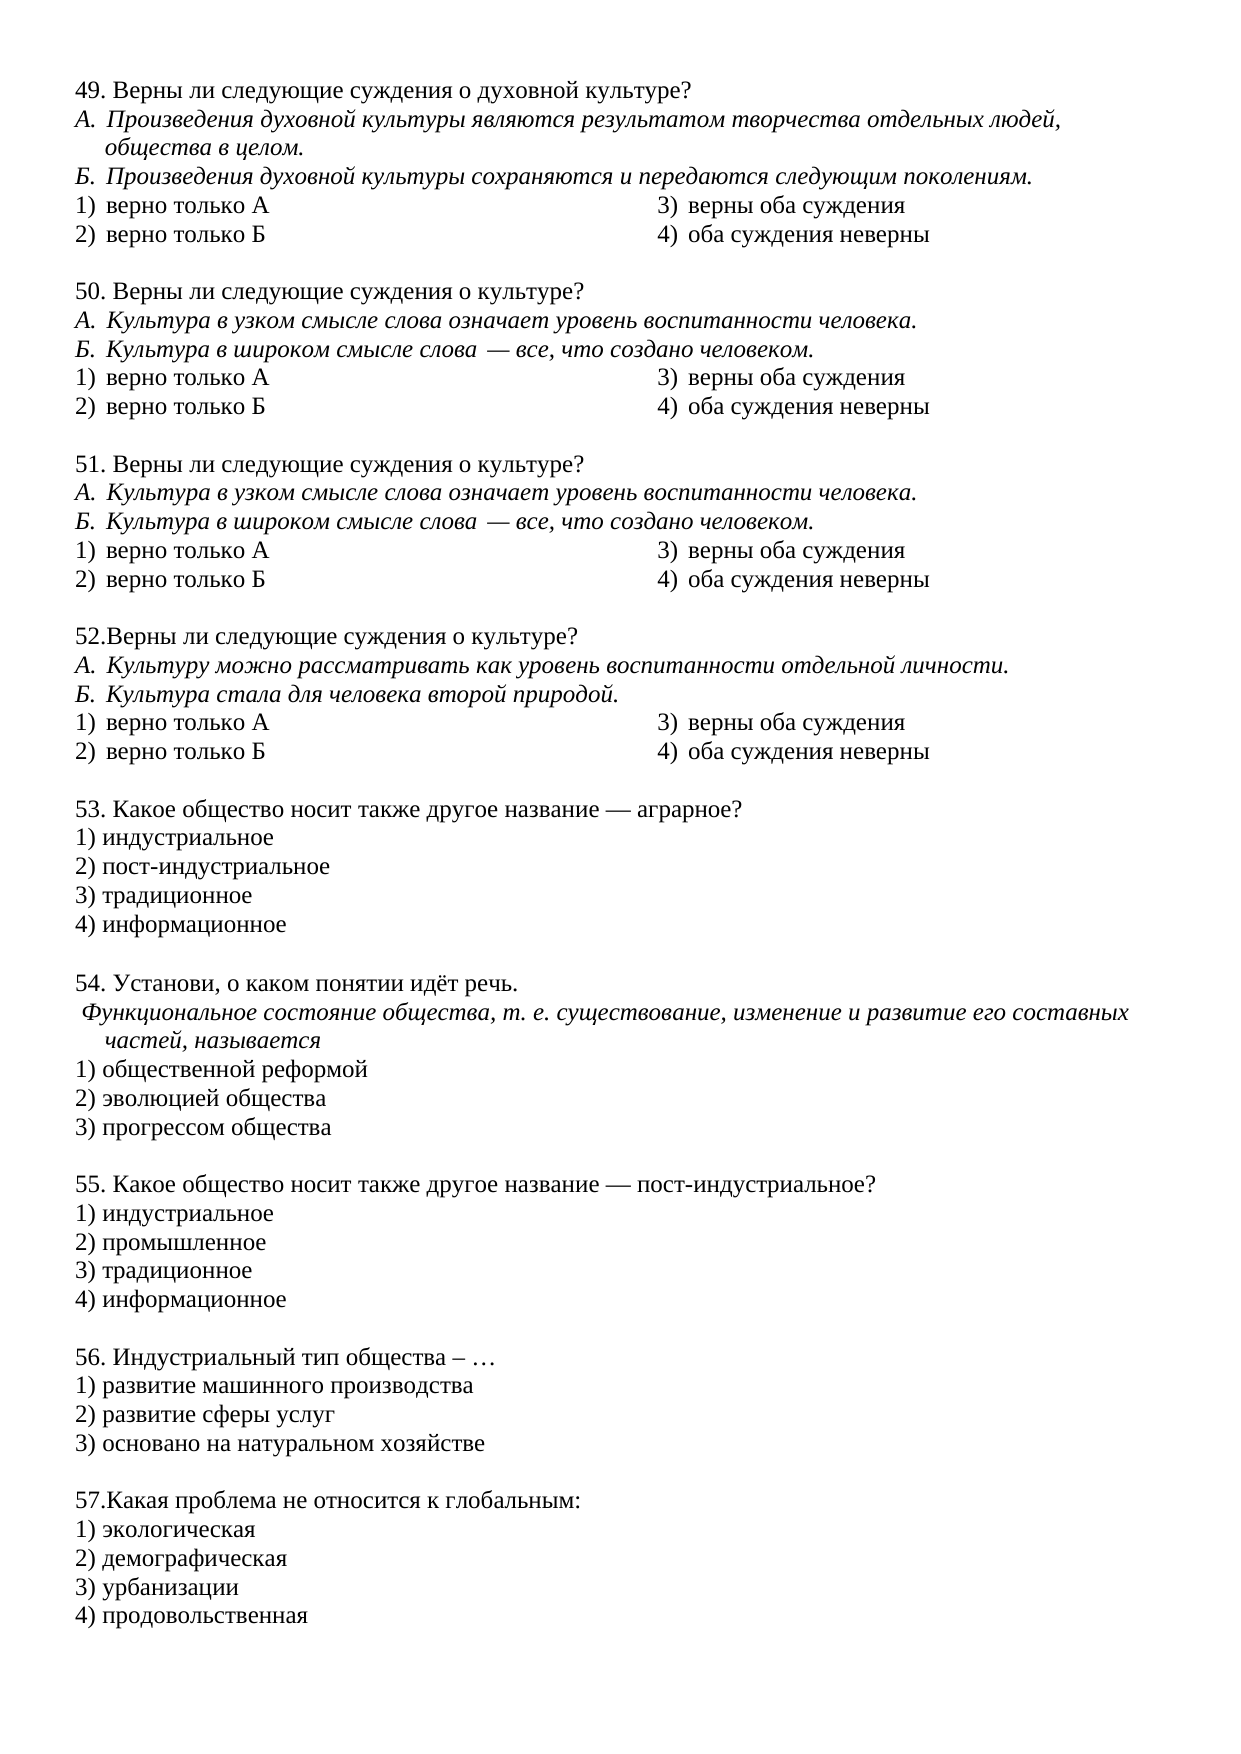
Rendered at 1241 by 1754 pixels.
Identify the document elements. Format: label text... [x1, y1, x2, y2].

text 3) традиционное [75, 880, 1165, 909]
text 57.Какая проблема не относится к глобальным: [75, 1486, 1165, 1514]
text 3) традиционное [75, 1256, 1165, 1284]
text 1) верно только А [75, 707, 583, 736]
text А. Произведения духовной культуры являются результатом творчества отдельных людей, общества в целом. [75, 104, 1165, 161]
text 2) верно только Б [75, 564, 583, 592]
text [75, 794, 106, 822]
text А. Культуру можно рассматривать как уровень воспитанности отдельной личности. [75, 650, 1165, 679]
text Б. Культура в широком смысле слова — все, что создано человеком. [75, 334, 1165, 362]
text 2) верно только Б [75, 391, 583, 420]
text 1) верно только А [75, 362, 583, 391]
text 55. Какое общество носит также другое название — пост-индустриальное? [75, 1169, 1165, 1198]
text 56. Индустриальный тип общества – … [75, 1342, 1165, 1371]
text 3) верны оба суждения [657, 362, 1165, 391]
text 3) прогрессом общества [75, 1112, 1165, 1141]
text А. Культура в узком смысле слова означает уровень воспитанности человека. [75, 477, 1165, 506]
text 3) урбанизации [75, 1572, 1165, 1601]
text 1) индустриальное [75, 822, 1165, 851]
text 3) верны оба суждения [657, 190, 1165, 219]
text 4) информационное [75, 909, 1165, 968]
text А. Культура в узком смысле слова означает уровень воспитанности человека. [75, 305, 1165, 334]
text 50. Верны ли следующие суждения о культуре? [75, 276, 1165, 305]
text 1) общественной реформой [75, 1054, 1165, 1083]
text Б. Культура стала для человека второй природой. [75, 679, 1165, 707]
text 2) эволюцией общества [75, 1083, 1165, 1112]
text 53. Какое общество носит также другое название — аграрное? [112, 794, 1165, 822]
text 1) развитие машинного производства [75, 1371, 1165, 1399]
text 3) верны оба суждения [657, 707, 1165, 736]
text 4) оба суждения неверны [657, 219, 1165, 247]
text 3) верны оба суждения [657, 535, 1165, 564]
text 2) развитие сферы услуг [75, 1399, 1165, 1428]
text 4) оба суждения неверны [657, 736, 1165, 765]
text Б. Произведения духовной культуры сохраняются и передаются следующим поколениям. [75, 161, 1165, 190]
text Функциональное состояние общества, т. е. существование, изменение и развитие его составных частей, называется [75, 997, 1165, 1054]
text 1) экологическая [75, 1514, 1165, 1543]
text 4) продовольственная [75, 1601, 1165, 1629]
text 1) верно только А [75, 535, 583, 564]
text 2) пост-индустриальное [75, 851, 1165, 880]
text 2) промышленное [75, 1227, 1165, 1256]
text 1) верно только А [75, 190, 583, 219]
text 51. Верны ли следующие суждения о культуре? [75, 449, 1165, 477]
text 4) оба суждения неверны [657, 564, 1165, 592]
text 2) верно только Б [75, 736, 583, 765]
text 4) информационное [75, 1284, 1165, 1313]
text 2) демографическая [75, 1543, 1165, 1572]
text 54. Установи, о каком понятии идёт речь. [75, 968, 1165, 997]
text 1) индустриальное [75, 1198, 1165, 1227]
text 2) верно только Б [75, 219, 583, 247]
text 52.Верны ли следующие суждения о культуре? [75, 621, 1165, 650]
text Б. Культура в широком смысле слова — все, что создано человеком. [75, 506, 1165, 535]
text 49. Верны ли следующие суждения о духовной культуре? [75, 75, 1165, 104]
text 3) основано на натуральном хозяйстве [75, 1428, 1165, 1457]
text 4) оба суждения неверны [657, 391, 1165, 420]
